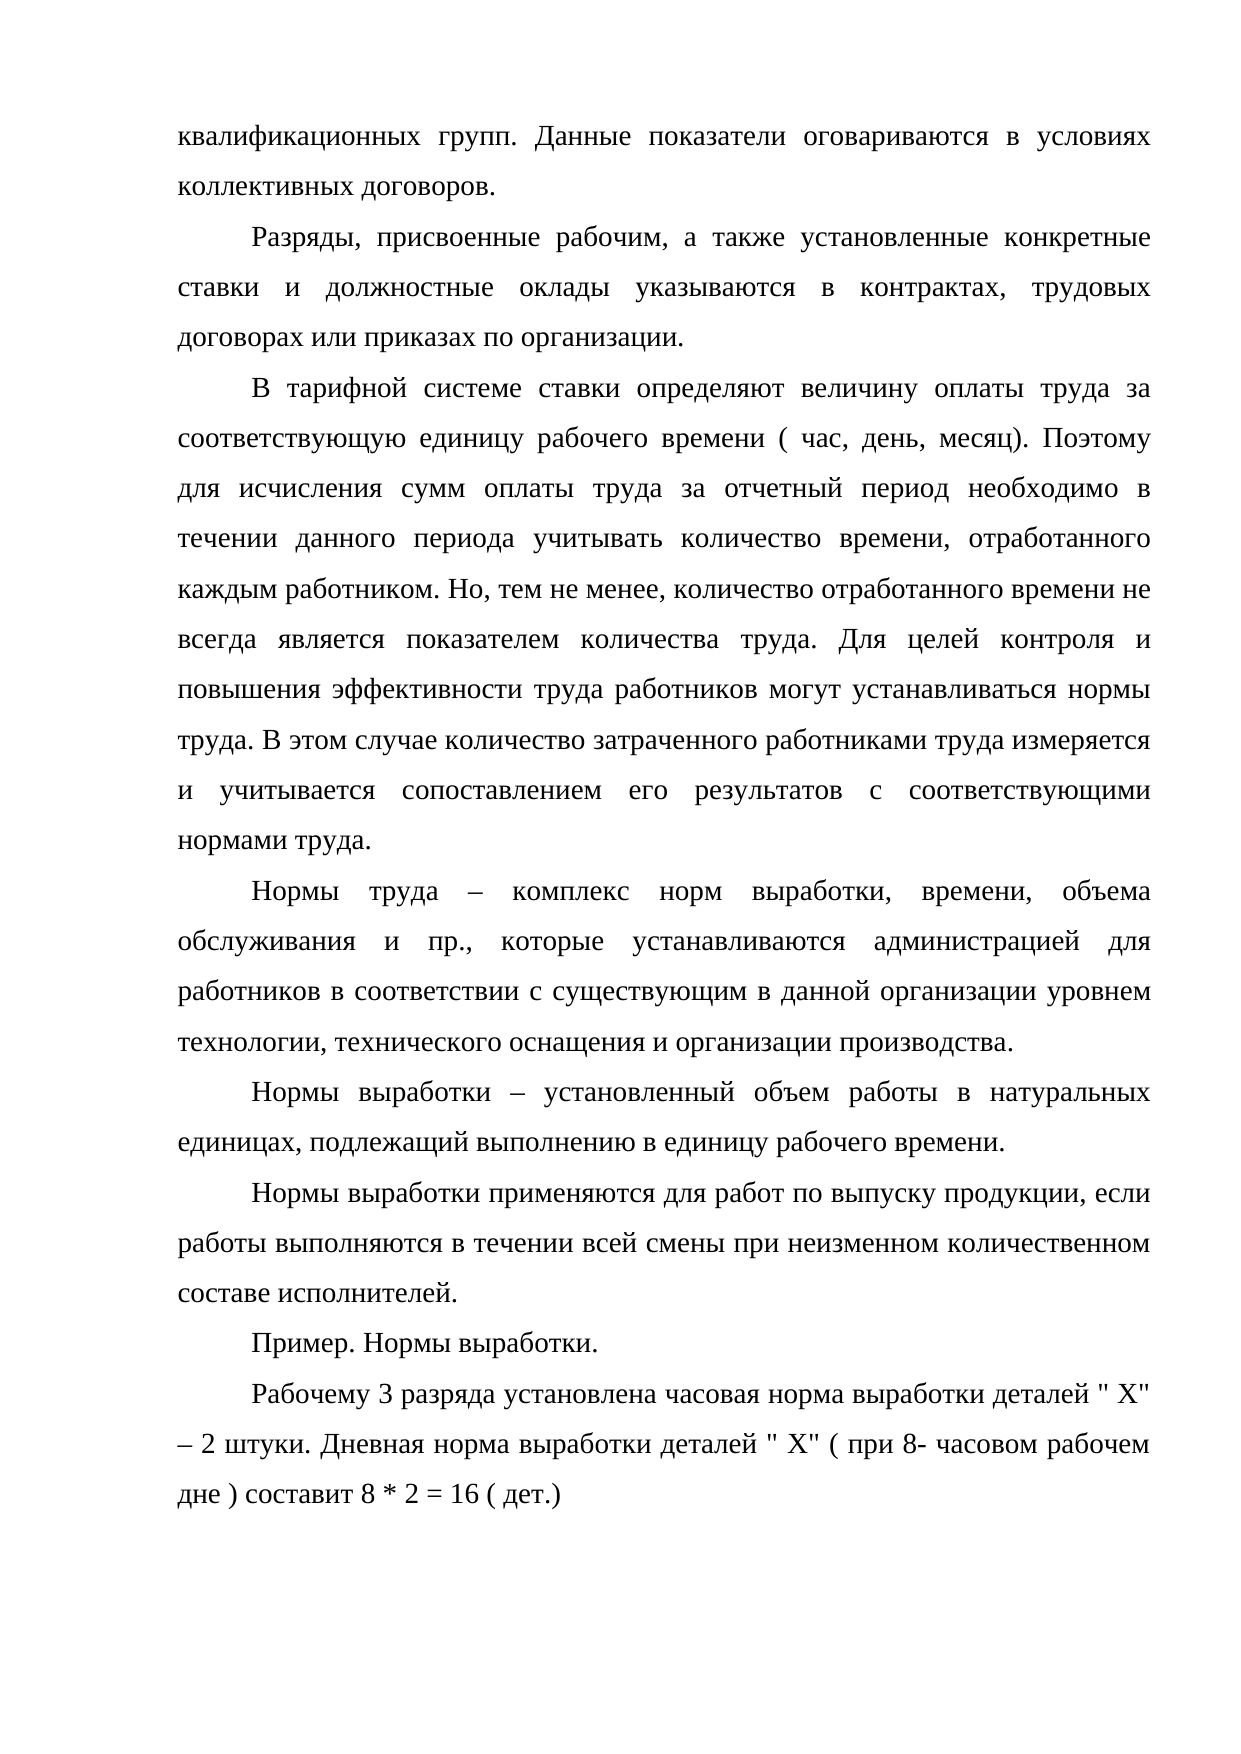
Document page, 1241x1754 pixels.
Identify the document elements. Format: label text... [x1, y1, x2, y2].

text Разряды, присвоенные рабочим, а также установленные конкретные ставки и должностные оклады указываются в контрактах, трудовых договорах или приказах по организации. [177, 219, 1152, 353]
text В тарифной системе ставки определяют величину оплаты труда за соответствующую единицу рабочего времени ( час, день, месяц). Поэтому для исчисления сумм оплаты труда за отчетный период необходимо в течении данного периода учитывать количество времени, отработанного каждым работником. Но, тем не менее, количество отработанного времени не всегда является показателем количества труда. Для целей контроля и повышения эффективности труда работников могут устанавливаться нормы труда. В этом случае количество затраченного работниками труда измеряется и учитывается сопоставлением его результатов с соответствующими нормами труда. [177, 370, 1152, 856]
text Пример. Нормы выработки. [177, 1326, 1152, 1359]
text Нормы выработки применяются для работ по выпуску продукции, если работы выполняются в течении всей смены при неизменном количественном составе исполнителей. [177, 1175, 1152, 1309]
text Нормы труда – комплекс норм выработки, времени, объема обслуживания и пр., которые устанавливаются администрацией для работников в соответствии с существующим в данной организации уровнем технологии, технического оснащения и организации производства. [177, 873, 1152, 1057]
text Нормы выработки – установленный объем работы в натуральных единицах, подлежащий выполнению в единицу рабочего времени. [177, 1074, 1152, 1158]
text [177, 118, 1152, 202]
text Рабочему 3 разряда установлена часовая норма выработки деталей " Х" – 2 штуки. Дневная норма выработки деталей " Х" ( при 8- часовом рабочем дне ) составит 8 * 2 = 16 ( дет.) [177, 1376, 1152, 1510]
